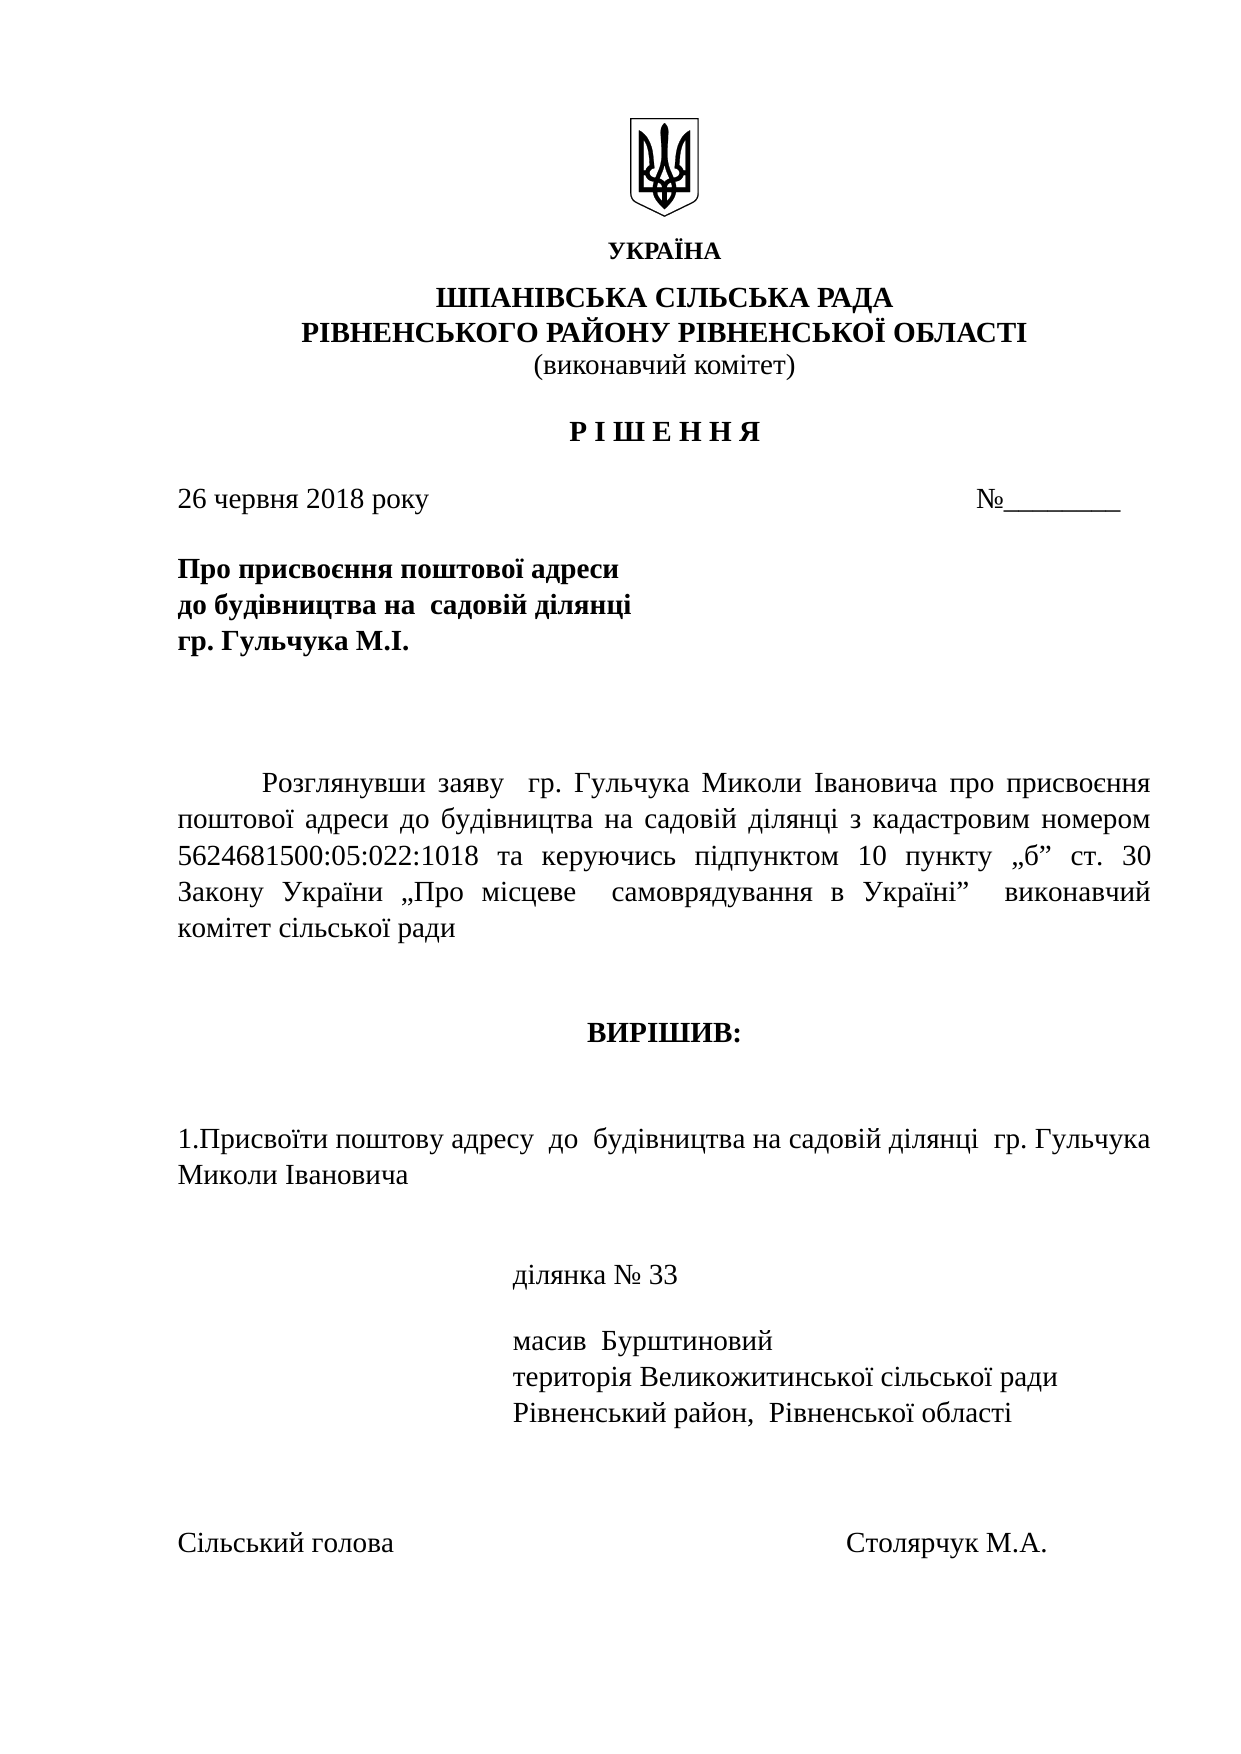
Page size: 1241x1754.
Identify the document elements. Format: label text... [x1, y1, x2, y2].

text Україна [177, 236, 1152, 264]
text ділянка № 33 [177, 1257, 1152, 1291]
text РІВНЕНСЬКОГО РАЙОНУ РІВНЕНСЬКОЇ ОБЛАСТІ [177, 324, 1152, 347]
text ВИРІШИВ: [177, 1016, 1152, 1049]
text Розглянувши заяву гр. Гульчука Миколи Івановича про присвоєння поштової адреси до будівництва на садовій ділянці з кадастровим номером 5624681500:05:022:1018 та керуючись підпунктом 10 пункту „б” ст. 30 Закону України „Про місцеве самоврядування в Україні” виконавчий комітет сільської ради [177, 765, 1152, 943]
text Рівненський район, Рівненської області [177, 1396, 1152, 1429]
text до будівництва на садовій ділянці [177, 587, 1152, 621]
text Р І Ш Е Н Н Я [177, 414, 1152, 448]
text територія Великожитинської сільської ради [177, 1359, 1152, 1393]
text (виконавчий комітет) [177, 347, 1152, 381]
subtitle ШПАНІВСЬКА сільська рада [871, 289, 1152, 312]
subtitle ШПАНІВСЬКА сільська рада [177, 289, 853, 312]
text 1.Присвоїти поштову адресу до будівництва на садовій ділянці гр. Гульчука Миколи Івановича [177, 1121, 1152, 1191]
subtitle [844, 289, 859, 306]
text гр. Гульчука М.І. [177, 623, 1152, 657]
text масив Бурштиновий [177, 1323, 1152, 1357]
text 26 червня 2018 року №________ [177, 482, 1152, 515]
text Про присвоєння поштової адреси [177, 551, 1152, 585]
text Сільський голова Столярчук М.А. [177, 1526, 1152, 1559]
